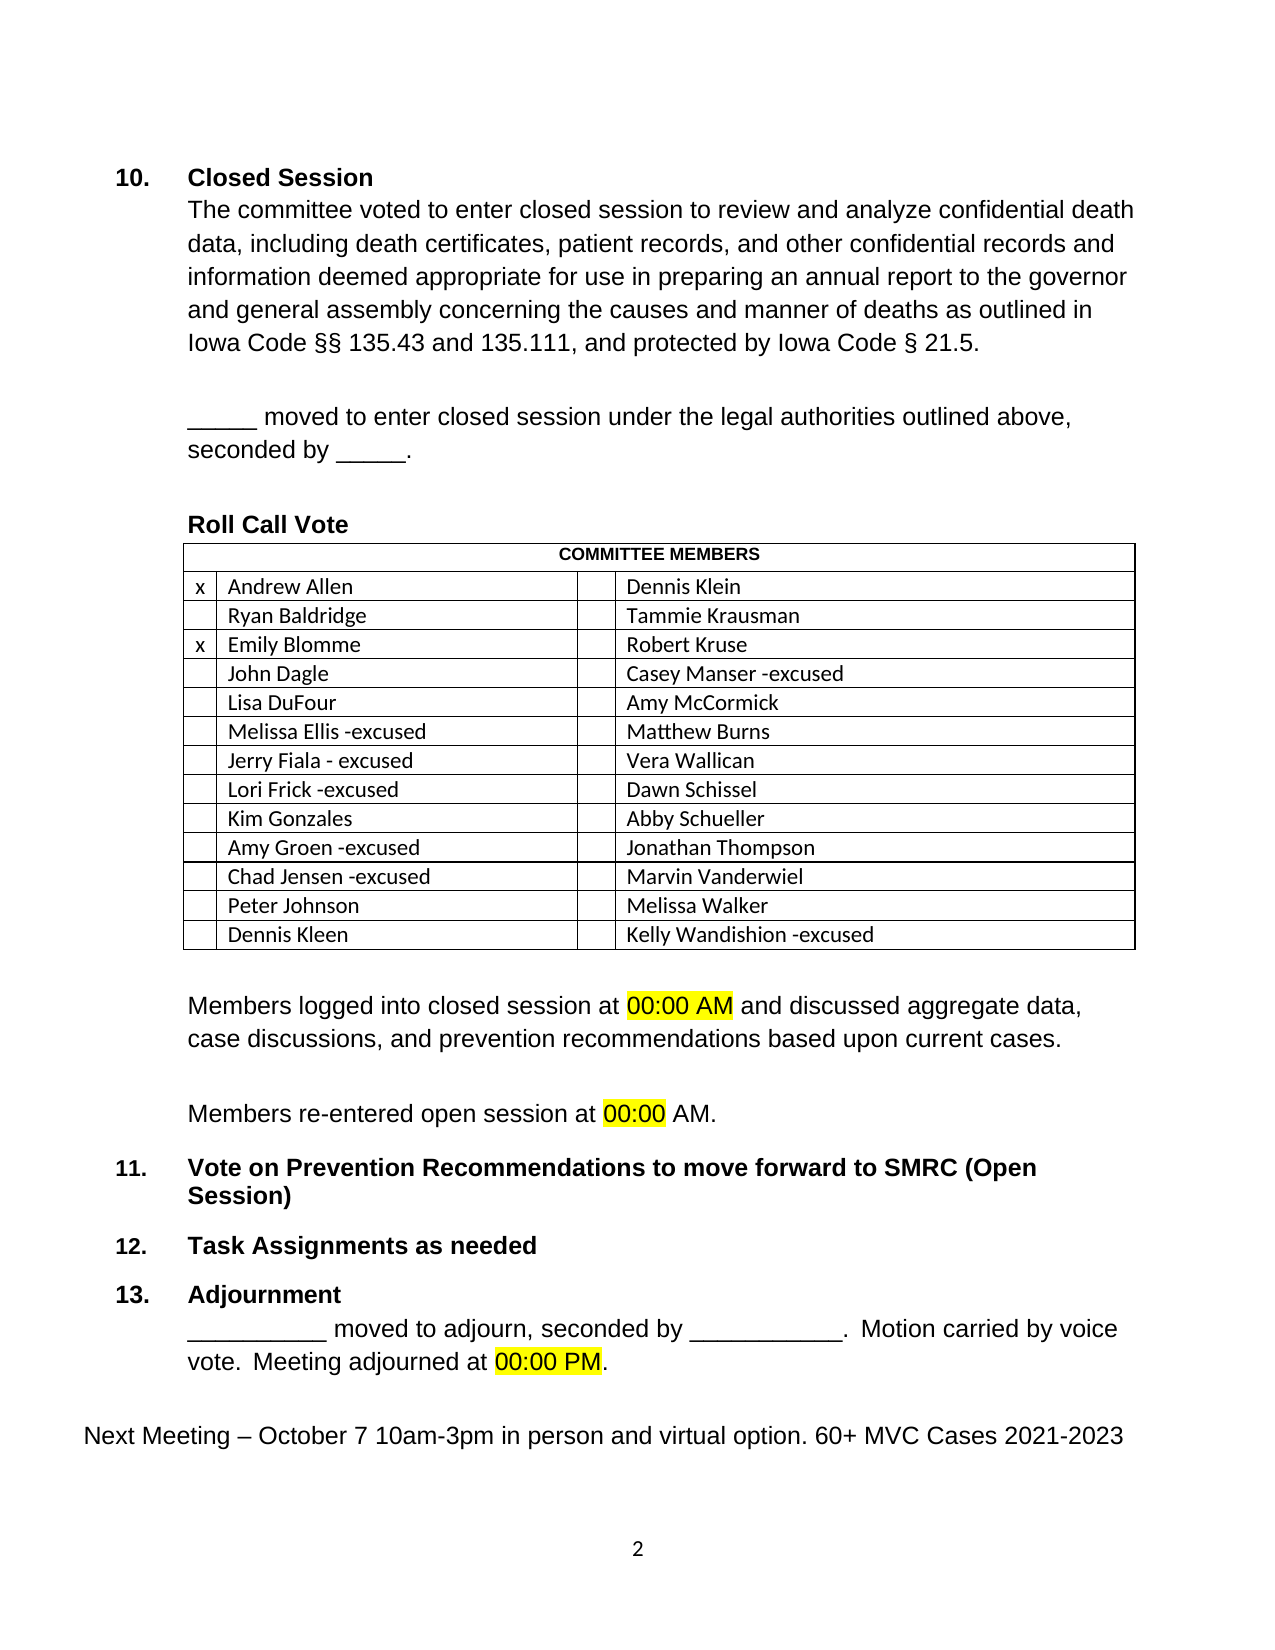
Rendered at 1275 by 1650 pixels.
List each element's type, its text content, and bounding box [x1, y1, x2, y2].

table_cell [578, 572, 615, 600]
table_cell Melissa Ellis -excused [217, 717, 577, 745]
table_cell x [184, 572, 216, 600]
table_cell [578, 601, 615, 629]
table_cell [184, 601, 216, 629]
table_cell [184, 891, 216, 919]
table_cell [578, 659, 615, 687]
subtitle Closed Session [115, 162, 1135, 191]
table_cell John Dagle [217, 659, 577, 687]
table_cell [578, 833, 615, 861]
table_cell Abby Schueller [616, 804, 1134, 832]
table_cell [184, 746, 216, 774]
table_cell Melissa Walker [616, 891, 1134, 919]
subtitle Vote on Prevention Recommendations to move forward to SMRC (Open Session) [115, 1153, 1135, 1210]
text Members re-entered open session at 00:00 AM. [187, 1099, 603, 1127]
table_cell Matthew Burns [616, 717, 1134, 745]
table_header COMMITTEE MEMBERS [184, 544, 1134, 571]
table_cell Jonathan Thompson [616, 833, 1134, 861]
table_cell Amy McCormick [616, 688, 1134, 716]
table_cell Ryan Baldridge [217, 601, 577, 629]
table_cell Lori Frick -excused [217, 775, 577, 803]
table_cell Vera Wallican [616, 746, 1134, 774]
table_cell Andrew Allen [217, 572, 577, 600]
table_cell Marvin Vanderwiel [616, 863, 1134, 890]
table_cell Robert Kruse [616, 630, 1134, 658]
table_cell Kelly Wandishion -excused [616, 921, 1134, 948]
text _____ moved to enter closed session under the legal authorities outlined above, seconded by _____. [187, 402, 1135, 464]
table_cell Dennis Klein [616, 572, 1134, 600]
table_cell [184, 863, 216, 890]
table_cell [184, 775, 216, 803]
table_cell Peter Johnson [217, 891, 577, 919]
table_cell [184, 688, 216, 716]
table_cell [578, 891, 615, 919]
text Roll Call Vote [187, 510, 1135, 538]
table_cell Tammie Krausman [616, 601, 1134, 629]
table_cell [578, 746, 615, 774]
table_cell x [184, 630, 216, 658]
table_cell [578, 688, 615, 716]
table_cell Dawn Schissel [616, 775, 1134, 803]
table_cell [184, 833, 216, 861]
table_cell Kim Gonzales [217, 804, 577, 832]
table_cell [184, 717, 216, 745]
table_cell Dennis Kleen [217, 921, 577, 948]
table_cell Lisa DuFour [217, 688, 577, 716]
subtitle Adjournment [115, 1281, 1135, 1309]
table_cell Amy Groen -excused [217, 833, 577, 861]
text Next Meeting – October 7 10am-3pm in person and virtual option. 60+ MVC Cases 2021-2023 [83, 1421, 1135, 1450]
table_cell [578, 775, 615, 803]
table_cell [184, 804, 216, 832]
table_cell [578, 804, 615, 832]
text Members logged into closed session at 00:00 AM and discussed aggregate data, case discussions, and prevention recommendations based upon current cases. [187, 991, 1135, 1053]
text The committee voted to enter closed session to review and analyze confidential death data, including death certificates, patient records, and other confidential records and information deemed appropriate for use in preparing an annual report to the governor and general assembly concerning the causes and manner of deaths as outlined in Iowa Code §§ 135.43 and 135.111, and protected by Iowa Code § 21.5. [187, 196, 1135, 356]
table_cell [578, 863, 615, 890]
table_cell Jerry Fiala - excused [217, 746, 577, 774]
text __________ moved to adjourn, seconded by ___________. Motion carried by voice vote. Meeting adjourned at 00:00 PM. [187, 1313, 1135, 1375]
table_cell [578, 921, 615, 948]
table_cell [184, 921, 216, 948]
table_cell [578, 717, 615, 745]
table_cell Chad Jensen -excused [217, 863, 577, 890]
table_cell Emily Blomme [217, 630, 577, 658]
subtitle Task Assignments as needed [115, 1231, 1135, 1260]
text Members re-entered open session at 00:00 AM. [666, 1099, 1135, 1127]
table_cell [184, 659, 216, 687]
table_cell [578, 630, 615, 658]
table_cell Casey Manser -excused [616, 659, 1134, 687]
